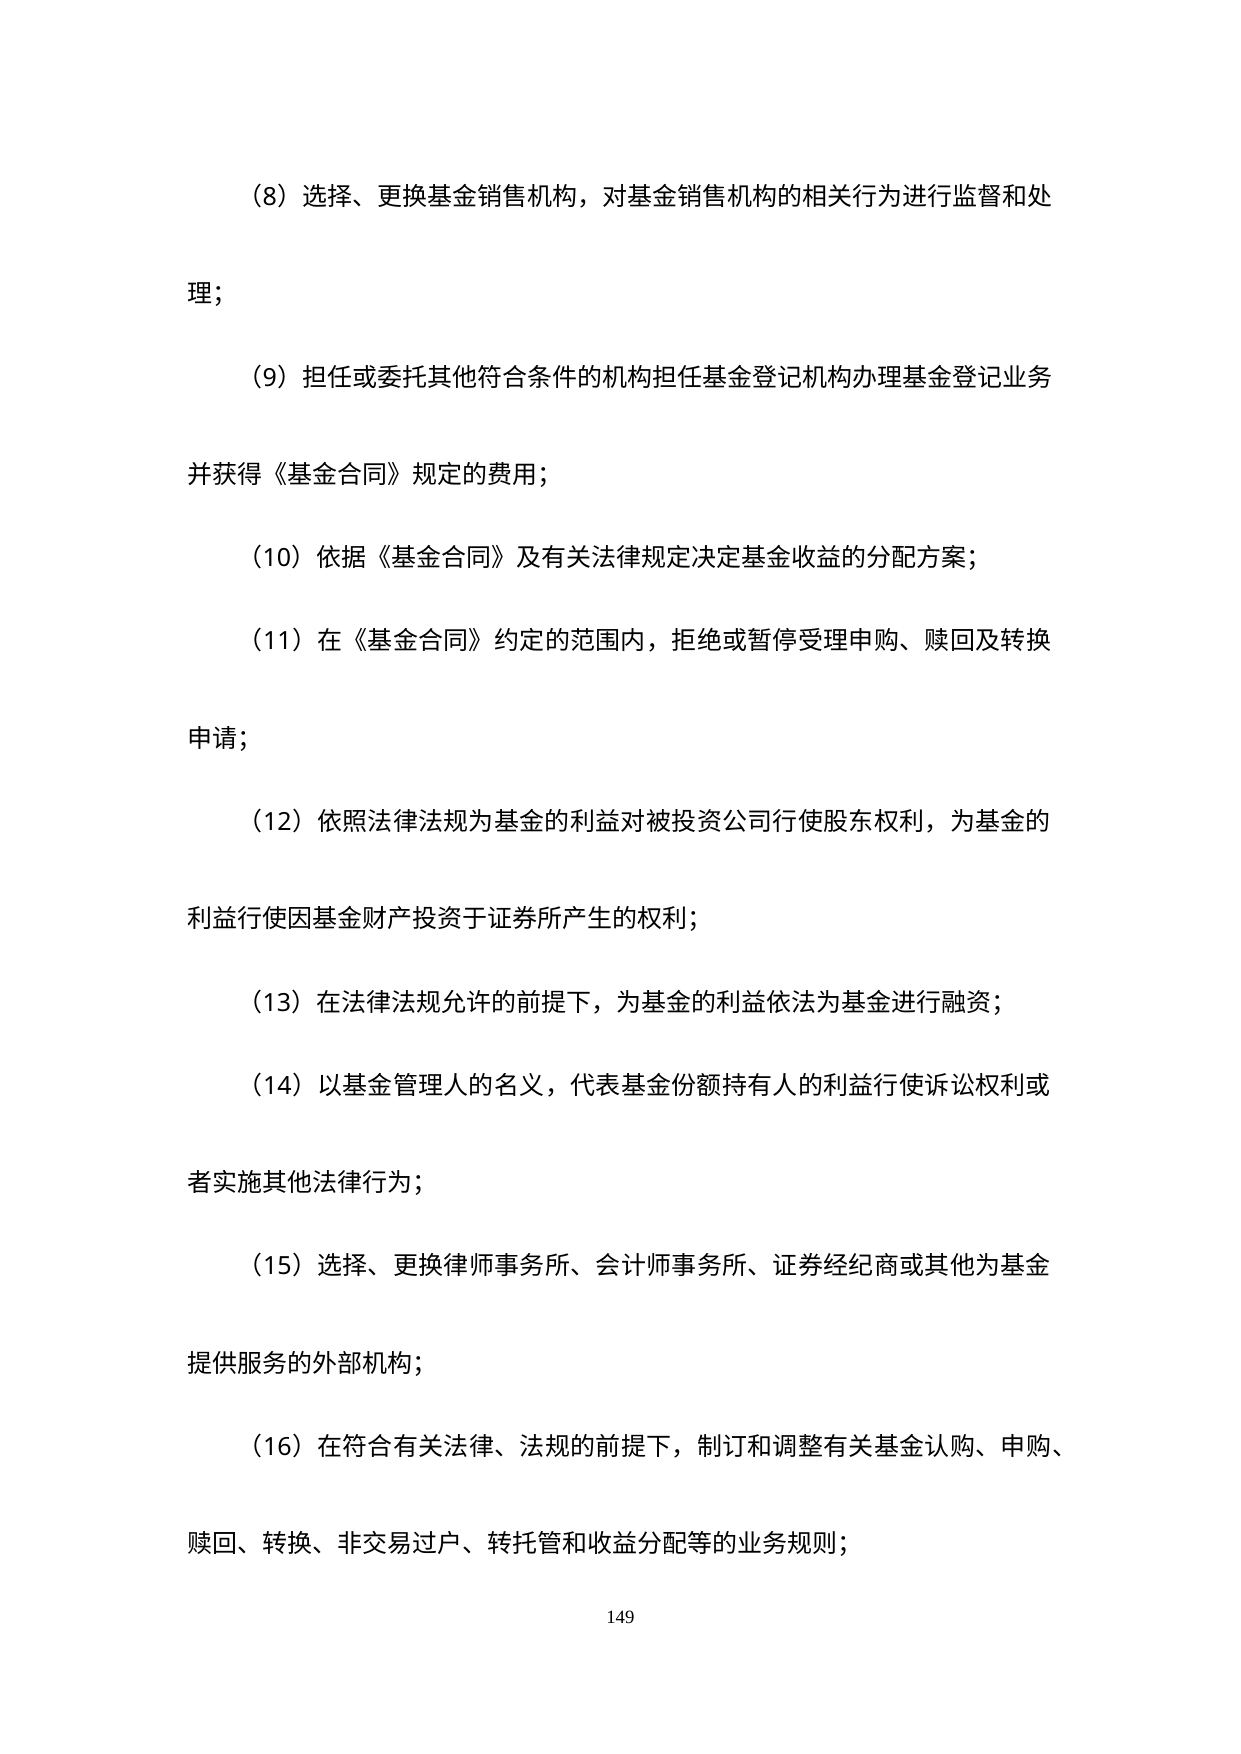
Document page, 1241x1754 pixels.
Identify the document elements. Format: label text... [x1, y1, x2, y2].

text （10）依据《基金合同》及有关法律规定决定基金收益的分配方案； [187, 523, 1053, 588]
text （11）在《基金合同》约定的范围内，拒绝或暂停受理申购、赎回及转换申请； [187, 606, 1053, 769]
text （16）在符合有关法律、法规的前提下，制订和调整有关基金认购、申购、赎回、转换、非交易过户、转托管和收益分配等的业务规则； [187, 1412, 1053, 1574]
text （8）选择、更换基金销售机构，对基金销售机构的相关行为进行监督和处理； [187, 162, 1053, 324]
text （15）选择、更换律师事务所、会计师事务所、证券经纪商或其他为基金提供服务的外部机构； [187, 1231, 1053, 1394]
text （9）担任或委托其他符合条件的机构担任基金登记机构办理基金登记业务并获得《基金合同》规定的费用； [187, 343, 1053, 505]
text （12）依照法律法规为基金的利益对被投资公司行使股东权利，为基金的利益行使因基金财产投资于证券所产生的权利； [187, 787, 1053, 949]
text （14）以基金管理人的名义，代表基金份额持有人的利益行使诉讼权利或者实施其他法律行为； [187, 1051, 1053, 1213]
text （13）在法律法规允许的前提下，为基金的利益依法为基金进行融资； [187, 968, 1053, 1033]
